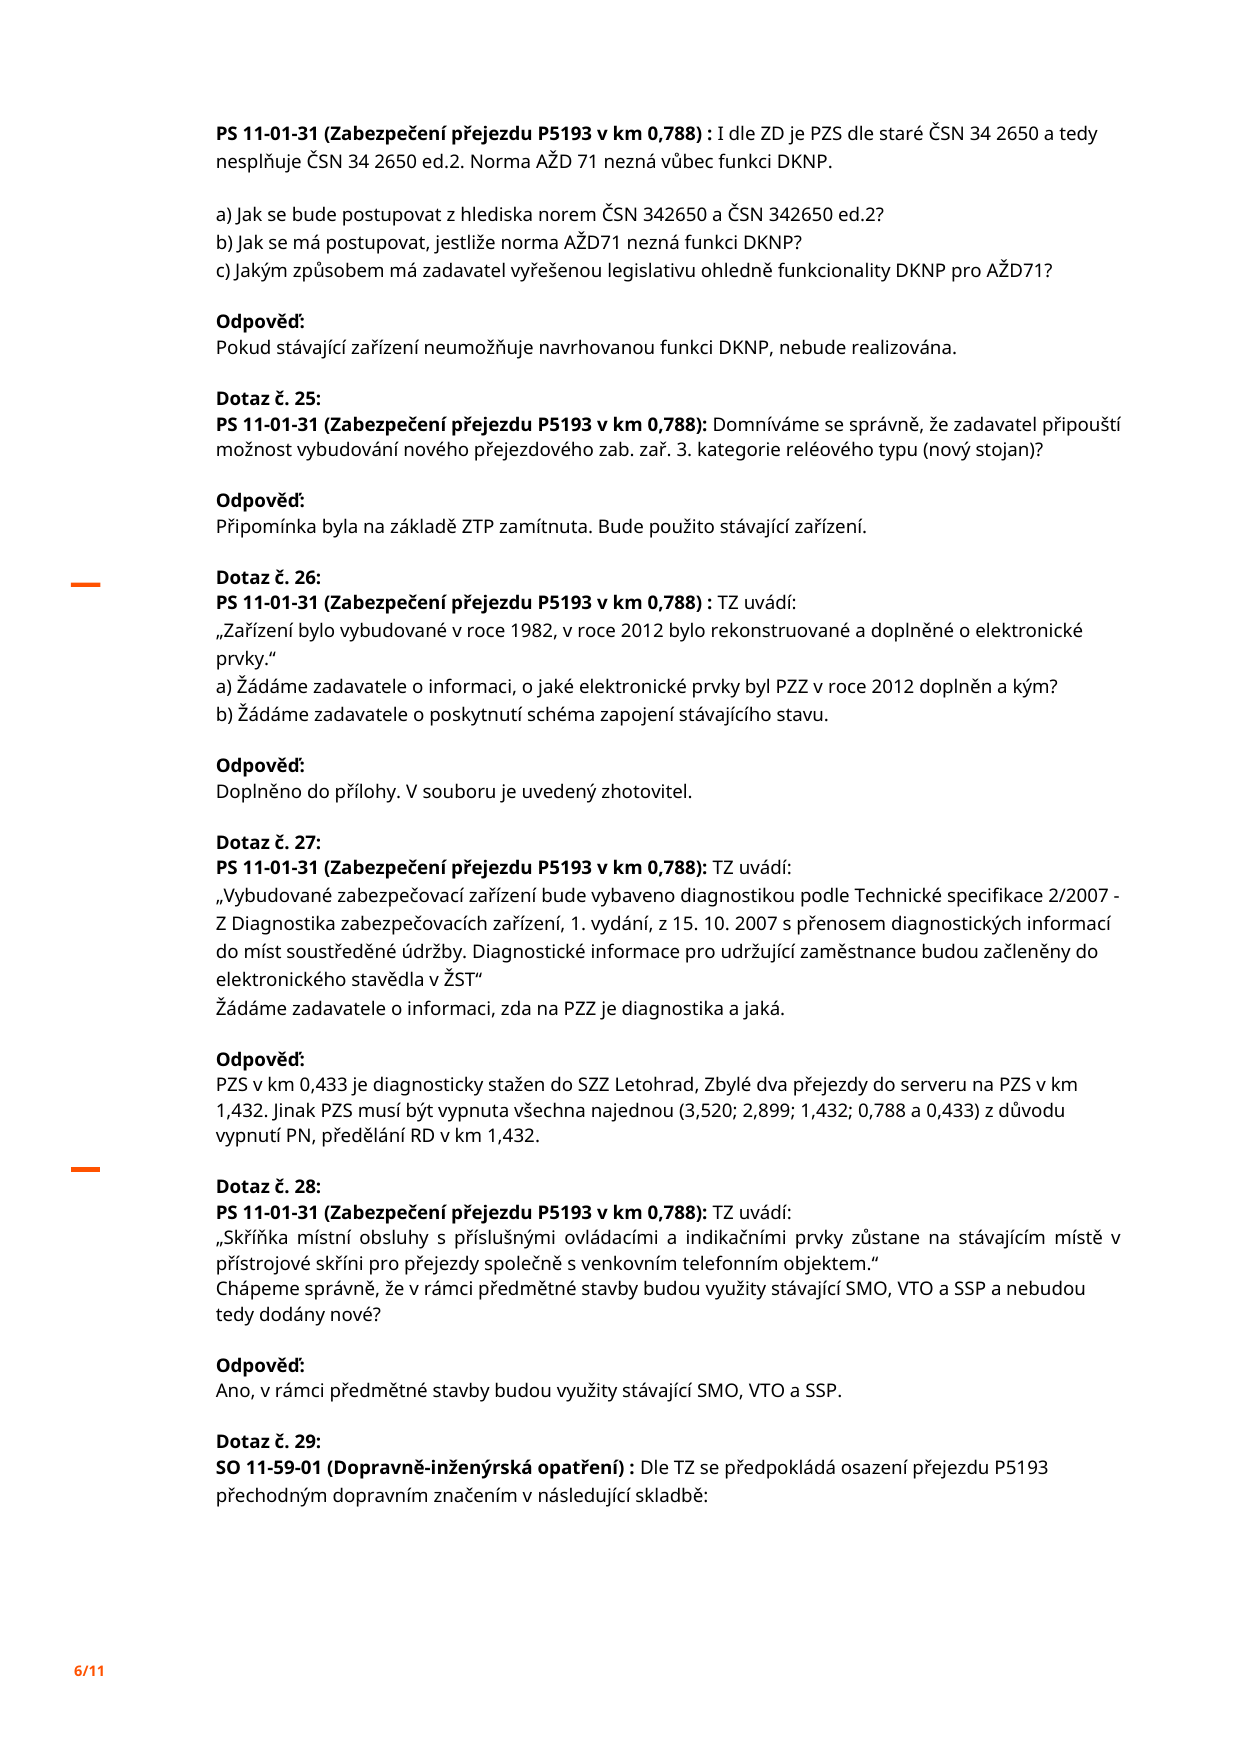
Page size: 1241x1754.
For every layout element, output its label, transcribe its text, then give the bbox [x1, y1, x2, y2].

text c) Jakým způsobem má zadavatel vyřešenou legislativu ohledně funkcionality DKNP pro AŽD71? [216, 258, 1122, 283]
text a) Žádáme zadavatele o informaci, o jaké elektronické prvky byl PZZ v roce 2012 doplněn a kým? [216, 673, 1122, 699]
text a) Jak se bude postupovat z hlediska norem ČSN 342650 a ČSN 342650 ed.2? [216, 202, 1122, 227]
text Dotaz č. 25: [216, 385, 1122, 411]
text Žádáme zadavatele o informaci, zda na PZZ je diagnostika a jaká. [216, 995, 1122, 1020]
text PS 11-01-31 (Zabezpečení přejezdu P5193 v km 0,788): TZ uvádí: [216, 1199, 1122, 1224]
text Dotaz č. 28: [216, 1173, 1122, 1199]
text Dotaz č. 27: [216, 829, 1122, 855]
text b) Jak se má postupovat, jestliže norma AŽD71 nezná funkci DKNP? [216, 230, 1122, 255]
text „Skříňka místní obsluhy s příslušnými ovládacími a indikačními prvky zůstane na stávajícím místě v přístrojové skříni pro přejezdy společně s venkovním telefonním objektem.“ [216, 1224, 1122, 1276]
text Odpověď: [216, 1046, 1122, 1071]
text SO 11-59-01 (Dopravně-inženýrská opatření) : Dle TZ se předpokládá osazení přejezdu P5193 přechodným dopravním značením v následující skladbě: [216, 1454, 1122, 1508]
text „Zařízení bylo vybudované v roce 1982, v roce 2012 bylo rekonstruované a doplněné o elektronické prvky.“ [216, 617, 1122, 671]
text PZS v km 0,433 je diagnosticky stažen do SZZ Letohrad, Zbylé dva přejezdy do serveru na PZS v km 1,432. Jinak PZS musí být vypnuta všechna najednou (3,520; 2,899; 1,432; 0,788 a 0,433) z důvodu vypnutí PN, předělání RD v km 1,432. [216, 1071, 1122, 1148]
text PS 11-01-31 (Zabezpečení přejezdu P5193 v km 0,788): TZ uvádí: [216, 855, 1122, 880]
text Ano, v rámci předmětné stavby budou využity stávající SMO, VTO a SSP. [216, 1378, 1122, 1403]
text Odpověď: [216, 487, 1122, 513]
text Chápeme správně, že v rámci předmětné stavby budou využity stávající SMO, VTO a SSP a nebudou tedy dodány nové? [216, 1276, 1122, 1327]
text b) Žádáme zadavatele o poskytnutí schéma zapojení stávajícího stavu. [216, 702, 1122, 727]
text Odpověď: [216, 1352, 1122, 1378]
text PS 11-01-31 (Zabezpečení přejezdu P5193 v km 0,788) : TZ uvádí: [216, 589, 1122, 615]
text Dotaz č. 29: [216, 1429, 1122, 1454]
text Pokud stávající zařízení neumožňuje navrhovanou funkci DKNP, nebude realizována. [216, 334, 1122, 360]
text PS 11-01-31 (Zabezpečení přejezdu P5193 v km 0,788) : I dle ZD je PZS dle staré ČSN 34 2650 a tedy nesplňuje ČSN 34 2650 ed.2. Norma AŽD 71 nezná vůbec funkci DKNP. [216, 121, 1122, 174]
text Doplněno do přílohy. V souboru je uvedený zhotovitel. [216, 778, 1122, 804]
text Dotaz č. 26: [216, 564, 1122, 589]
text „Vybudované zabezpečovací zařízení bude vybaveno diagnostikou podle Technické specifikace 2/2007 - Z Diagnostika zabezpečovacích zařízení, 1. vydání, z 15. 10. 2007 s přenosem diagnostických informací do míst soustředěné údržby. Diagnostické informace pro udržující zaměstnance budou začleněny do elektronického stavědla v ŽST“ [216, 883, 1122, 992]
text PS 11-01-31 (Zabezpečení přejezdu P5193 v km 0,788): Domníváme se správně, že zadavatel připouští možnost vybudování nového přejezdového zab. zař. 3. kategorie reléového typu (nový stojan)? [216, 411, 1122, 462]
text Odpověď: [216, 309, 1122, 334]
text Odpověď: [216, 753, 1122, 778]
text Připomínka byla na základě ZTP zamítnuta. Bude použito stávající zařízení. [216, 513, 1122, 538]
